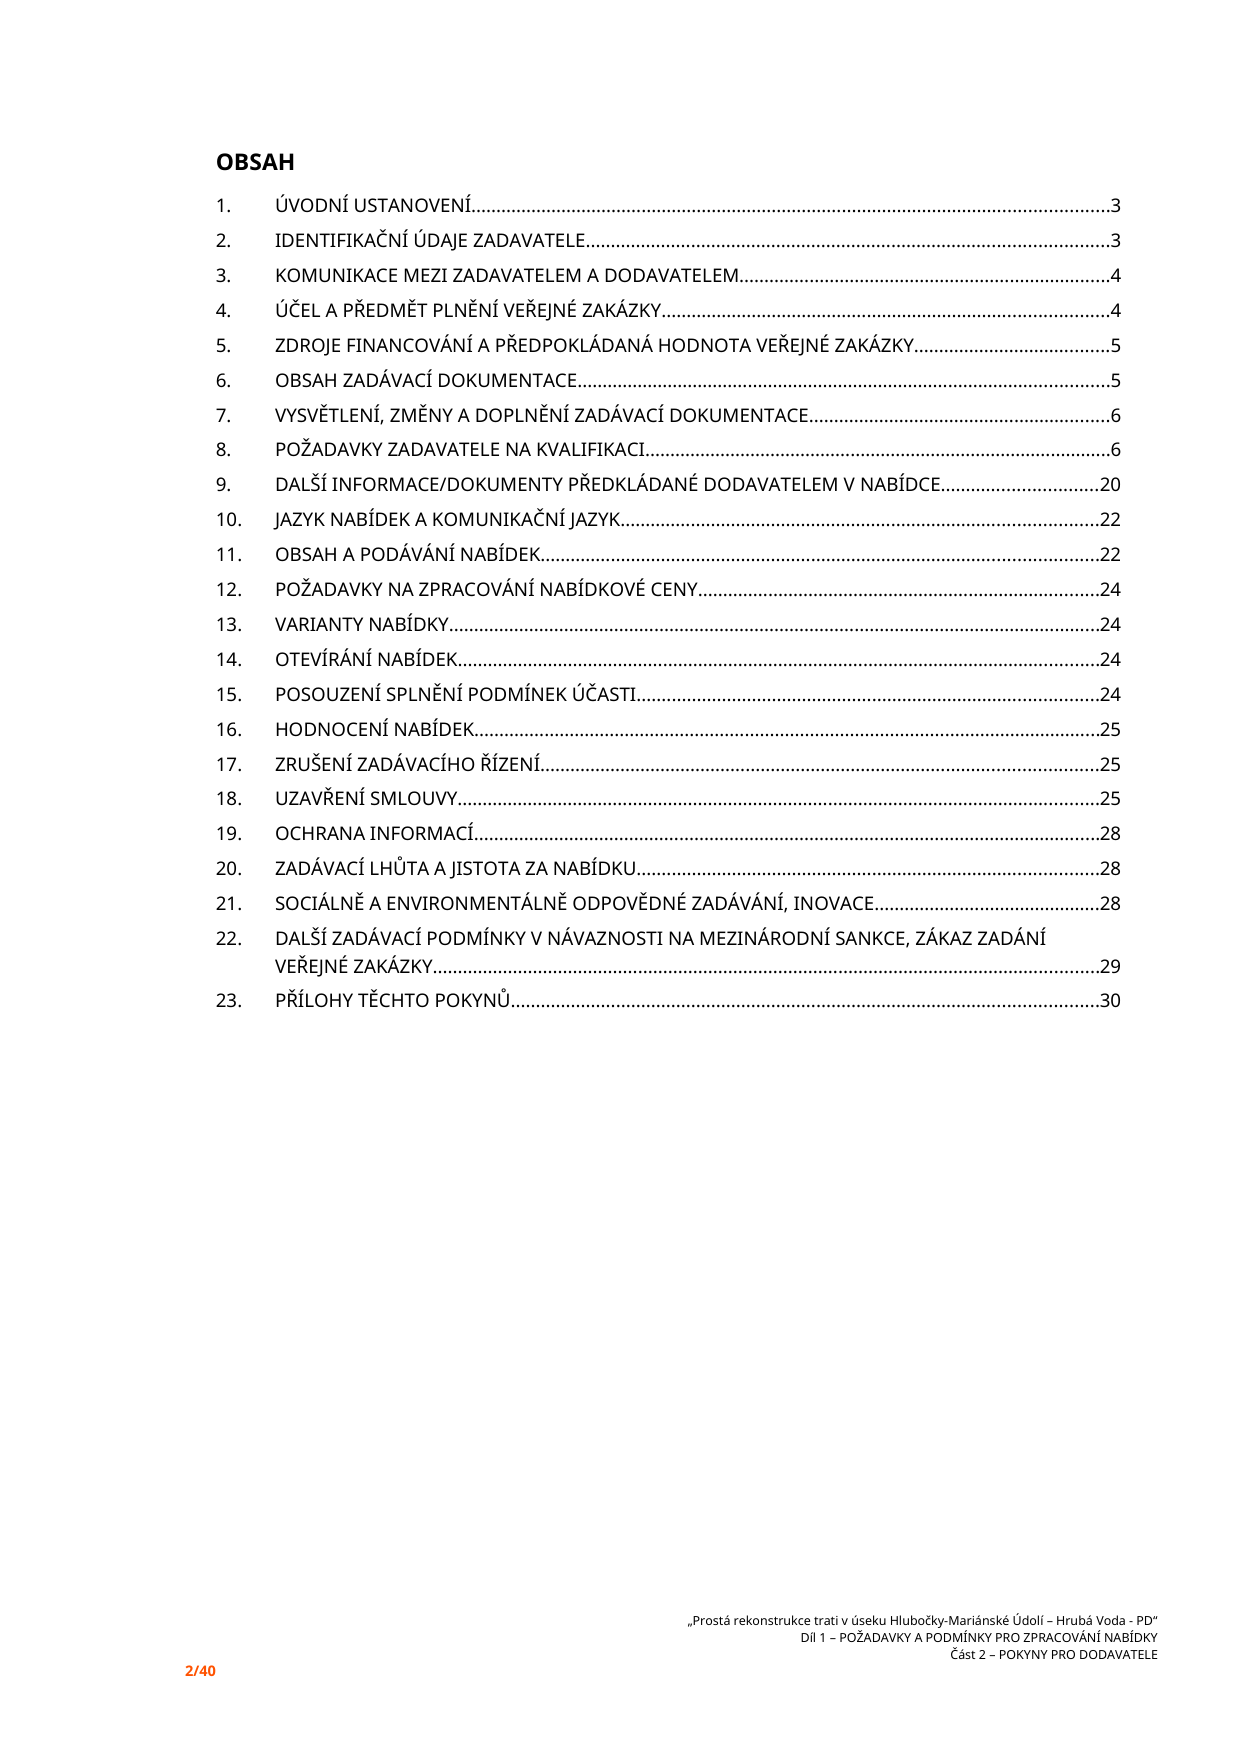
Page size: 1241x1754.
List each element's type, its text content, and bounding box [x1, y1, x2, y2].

text 22. Další zadávací podmínky v návaznosti na MEZINÁRODNÍ sankce, zákaz zadání veřejné zakázky 29 [216, 925, 1122, 979]
text 17. ZRUŠENÍ ZADÁVACÍHO ŘÍZENÍ 25 [216, 751, 1122, 776]
text 20. ZADÁVACÍ LHŮTA A JISTOTA ZA NABÍDKU 28 [216, 856, 1122, 881]
text 9. DALŠÍ INFORMACE/DOKUMENTY PŘEDKLÁDANÉ DODAVATELEM v NABÍDCE 20 [216, 472, 1122, 497]
text 14. OTEVÍRÁNÍ NABÍDEK 24 [216, 646, 1122, 672]
text 15. POSOUZENÍ SPLNĚNÍ PODMÍNEK ÚČASTI 24 [216, 681, 1122, 707]
text 8. POŽADAVKY ZADAVATELE NA KVALIFIKACI 6 [216, 437, 1122, 462]
text 1. ÚVODNÍ USTANOVENÍ 3 [216, 192, 1122, 218]
text 18. UZAVŘENÍ SMLOUVY 25 [216, 786, 1122, 811]
text 12. POŽADAVKY NA ZPRACOVÁNÍ NABÍDKOVÉ CENY 24 [216, 576, 1122, 602]
text 7. VYSVĚTLENÍ, ZMĚNY a DOPLNĚNÍ ZADÁVACÍ DOKUMENTACE 6 [216, 402, 1122, 427]
text 19. OCHRANA INFORMACÍ 28 [216, 821, 1122, 846]
text 5. ZDROJE FINANCOVÁNÍ a PŘEDPOKLÁDANÁ HODNOTA VEŘEJNÉ ZAKÁZKY 5 [216, 332, 1122, 358]
text 21. SOCIÁLNĚ A ENVIRONMENTÁLNĚ ODPOVĚDNÉ ZADÁVÁNÍ, INOVACE 28 [216, 890, 1122, 916]
text 13. VARIANTY NABÍDKY 24 [216, 611, 1122, 637]
text Obsah [216, 146, 1122, 177]
text 10. JAZYK NABÍDEK A KOMUNIKAČNÍ JAZYK 22 [216, 507, 1122, 532]
text 3. KOMUNIKACE MEZI ZADAVATELEM a DODAVATELEM 4 [216, 262, 1122, 288]
text 4. ÚČEL a PŘEDMĚT PLNĚNÍ VEŘEJNÉ ZAKÁZKY 4 [216, 297, 1122, 323]
text 23. PŘÍLOHY TĚCHTO POKYNŮ 30 [216, 988, 1122, 1013]
text 6. OBSAH ZADÁVACÍ DOKUMENTACE 5 [216, 367, 1122, 392]
text 16. HODNOCENÍ NABÍDEK 25 [216, 716, 1122, 741]
text 11. OBSAH a PODÁVÁNÍ NABÍDEK 22 [216, 541, 1122, 567]
text 2. IDENTIFIKAČNÍ ÚDAJE ZADAVATELE 3 [216, 227, 1122, 253]
